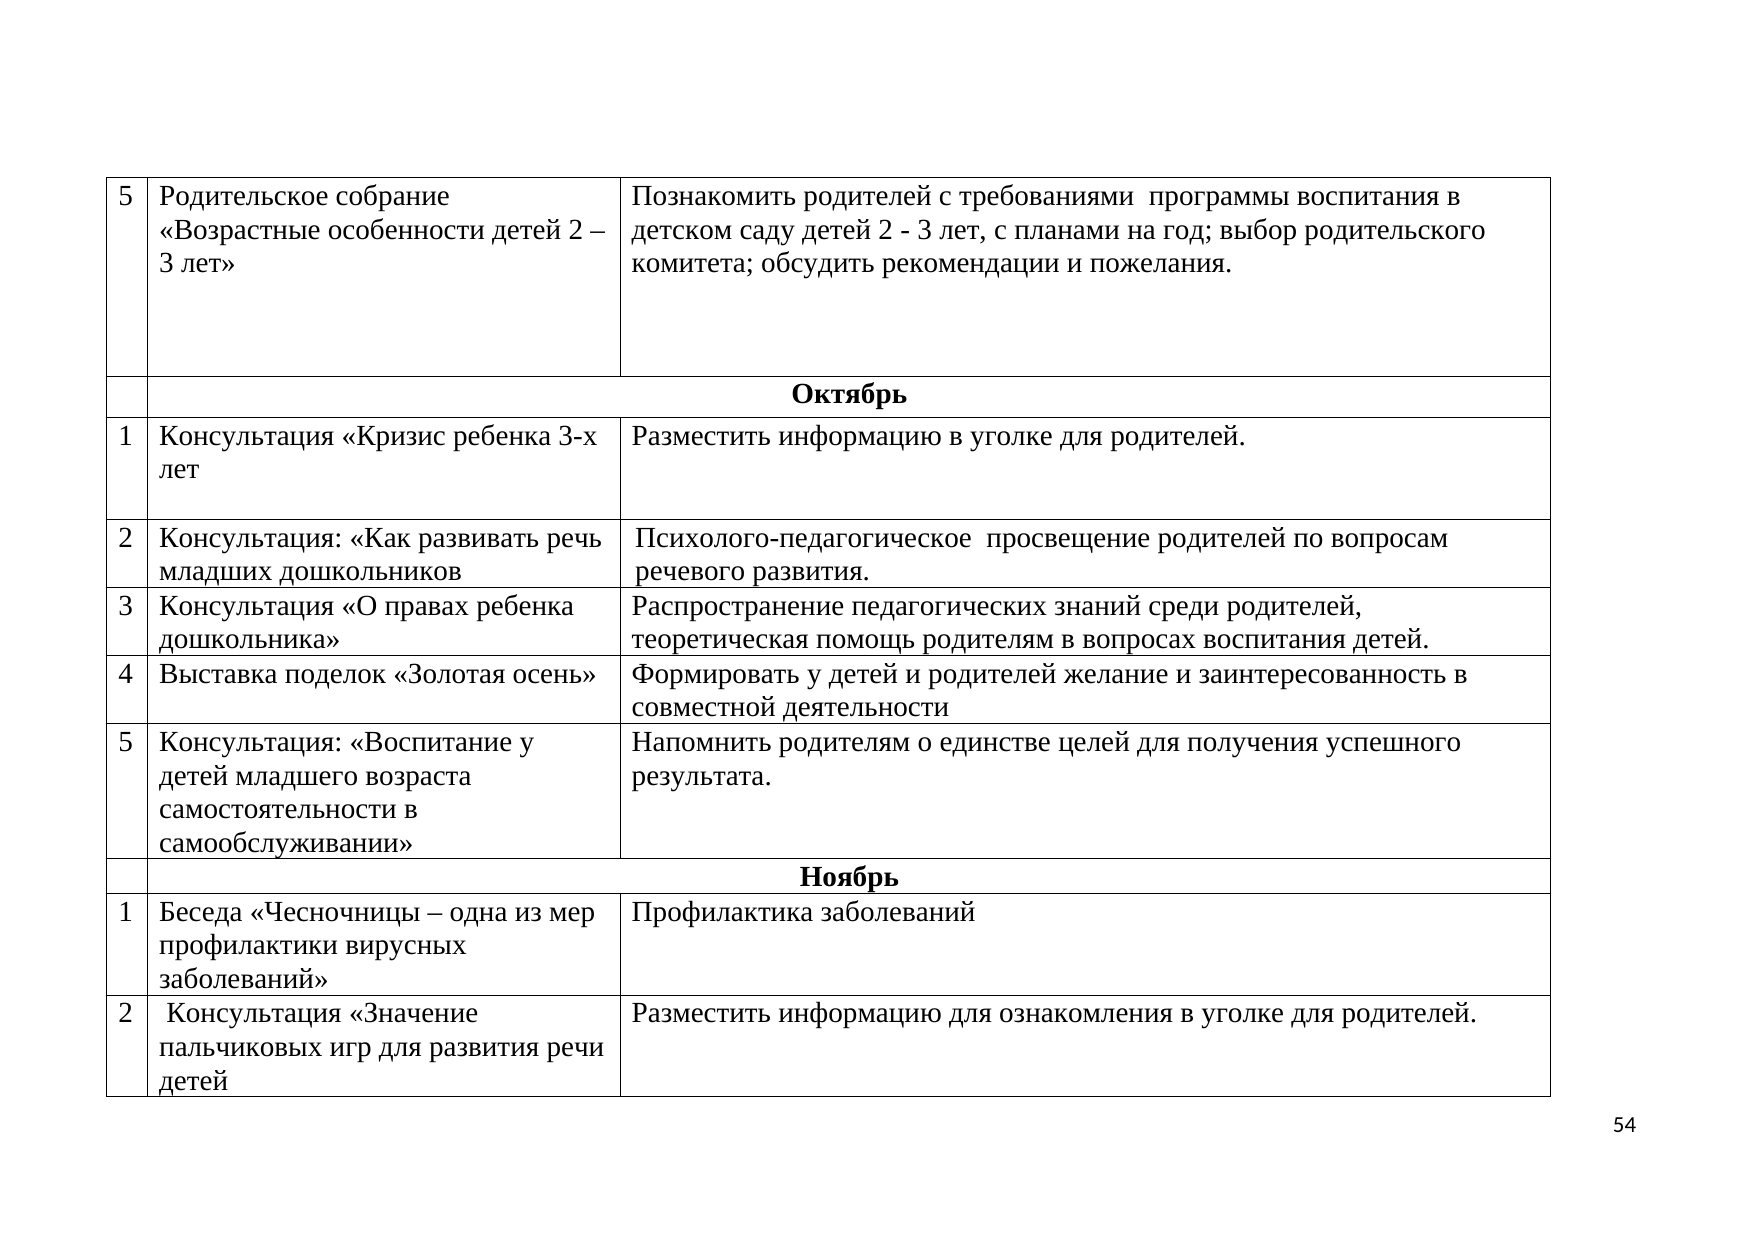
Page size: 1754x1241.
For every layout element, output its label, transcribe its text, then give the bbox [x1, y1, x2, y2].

table_cell Октябрь [148, 377, 1550, 417]
table_cell Родительское собрание «Возрастные особенности детей 2 – 3 лет» [148, 178, 620, 376]
table_cell 1 [107, 418, 147, 519]
table_cell 2 [107, 996, 147, 1096]
table_cell Формировать у детей и родителей желание и заинтересованность в совместной деятельности [621, 656, 1550, 723]
table_cell 5 [107, 724, 147, 858]
table_cell [107, 377, 147, 417]
table_cell Напомнить родителям о единстве целей для получения успешного результата. [621, 724, 1550, 858]
table_cell 5 [107, 178, 147, 376]
table_cell Психолого-педагогическое просвещение родителей по вопросам речевого развития. [621, 520, 1550, 587]
table_cell Ноябрь [148, 859, 1550, 893]
table_cell Консультация «Значение пальчиковых игр для развития речи детей [148, 996, 620, 1096]
table_cell Познакомить родителей с требованиями программы воспитания в детском саду детей 2 - 3 лет, с планами на год; выбор родительского комитета; обсудить рекомендации и пожелания. [621, 178, 1550, 376]
table_cell Консультация: «Воспитание у детей младшего возраста самостоятельности в самообслуживании» [148, 724, 620, 858]
table_cell Консультация «Кризис ребенка 3-х лет [148, 418, 620, 519]
table_cell [107, 859, 147, 893]
table_cell Разместить информацию для ознакомления в уголке для родителей. [621, 996, 1550, 1096]
table_cell Распространение педагогических знаний среди родителей, теоретическая помощь родителям в вопросах воспитания детей. [621, 588, 1550, 655]
table_cell 2 [107, 520, 147, 587]
table_cell 3 [107, 588, 147, 655]
table_cell Консультация: «Как развивать речь младших дошкольников [148, 520, 620, 587]
table_cell Выставка поделок «Золотая осень» [148, 656, 620, 723]
table_cell 4 [107, 656, 147, 723]
table_cell Беседа «Чесночницы – одна из мер профилактики вирусных заболеваний» [148, 894, 620, 994]
table_cell Разместить информацию в уголке для родителей. [621, 418, 1550, 519]
table_cell Профилактика заболеваний [621, 894, 1550, 994]
table_cell 1 [107, 894, 147, 994]
table_cell Консультация «О правах ребенка дошкольника» [148, 588, 620, 655]
